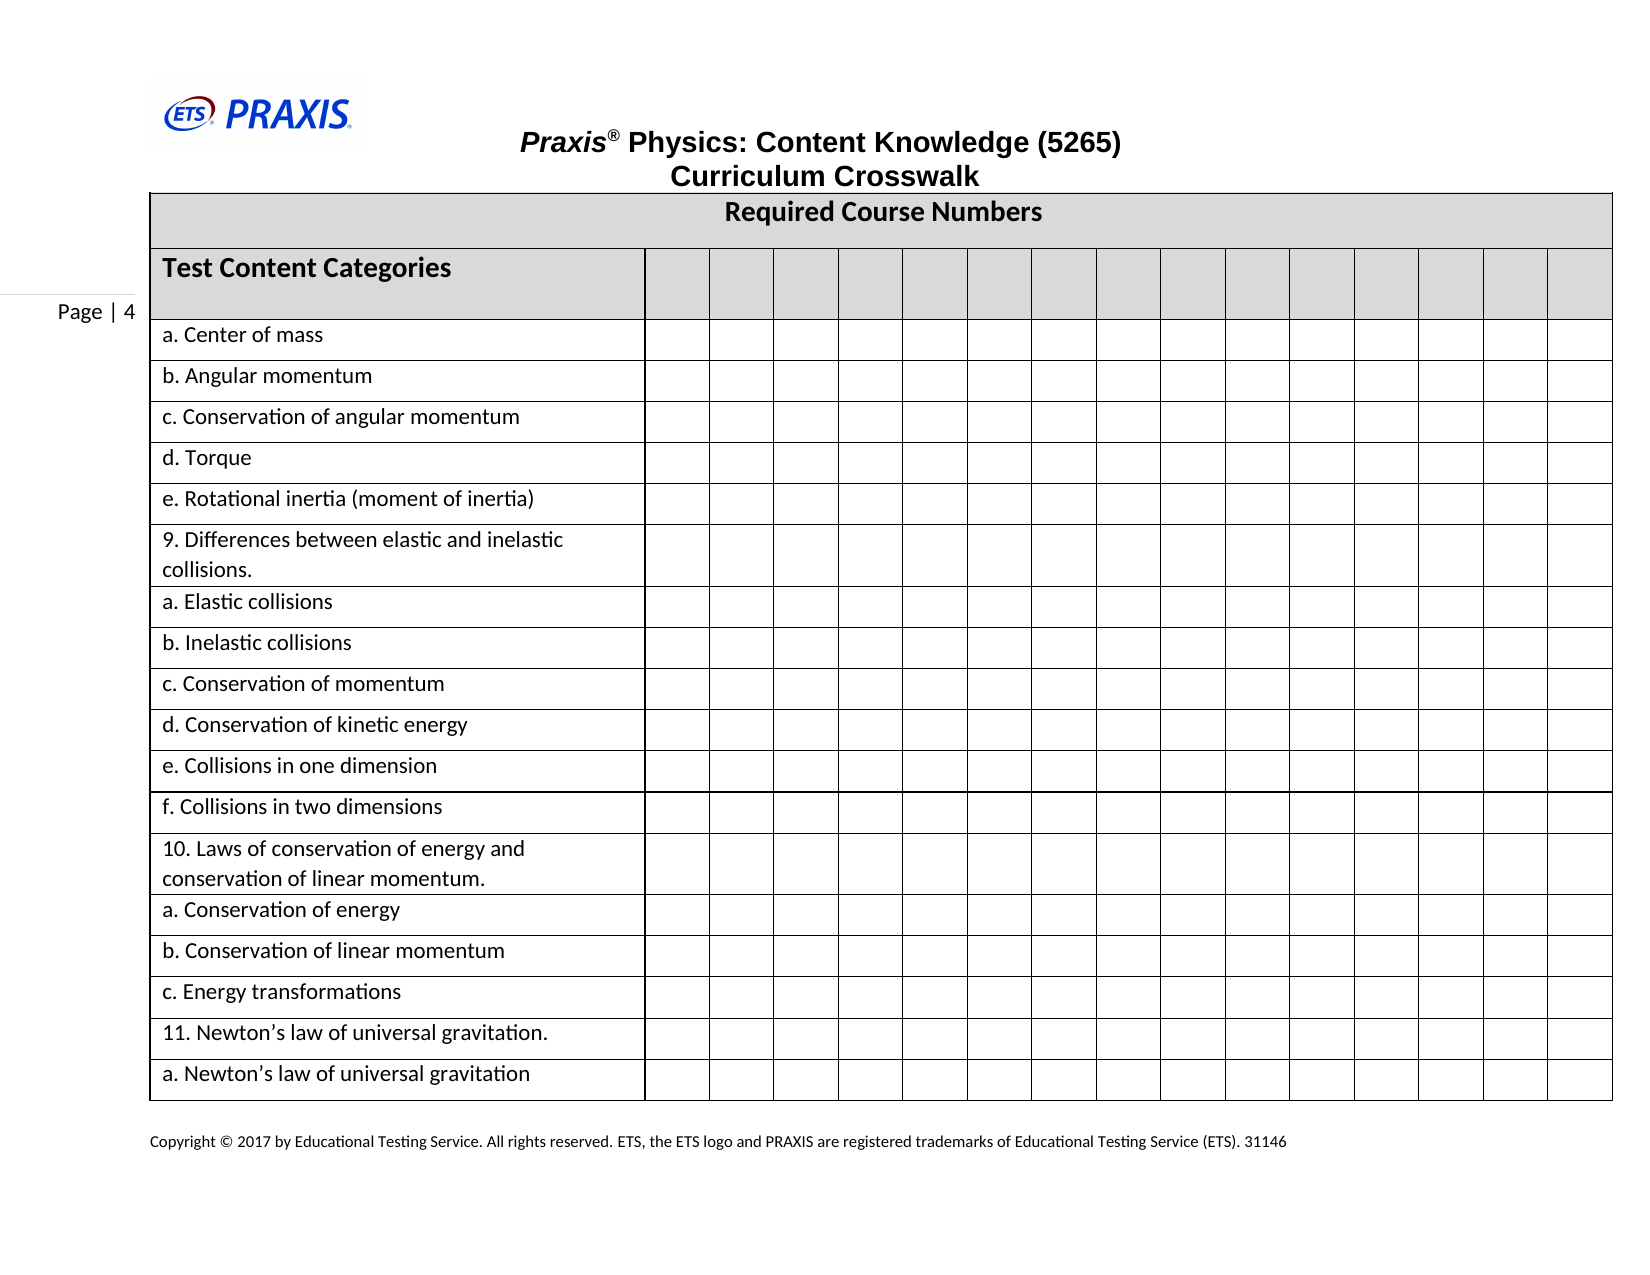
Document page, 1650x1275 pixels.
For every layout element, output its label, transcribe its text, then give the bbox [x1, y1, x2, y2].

table_cell [1355, 361, 1418, 401]
table_cell [774, 834, 838, 894]
table_cell [1419, 361, 1483, 401]
table_cell a. Elastic collisions [151, 587, 644, 627]
table_cell [968, 525, 1031, 586]
table_cell [1290, 1019, 1354, 1058]
table_cell [968, 751, 1031, 791]
table_cell [1548, 587, 1612, 627]
table_cell [1484, 628, 1547, 668]
table_cell [1161, 484, 1225, 524]
table_cell [968, 1019, 1031, 1058]
table_cell [710, 936, 773, 976]
table_cell [1290, 361, 1354, 401]
table_cell [903, 710, 967, 750]
table_cell [1226, 587, 1289, 627]
table_cell [1161, 628, 1225, 668]
table_cell [710, 977, 773, 1017]
table_cell [774, 895, 838, 935]
table_cell [839, 249, 902, 319]
table_cell [710, 484, 773, 524]
table_cell [1419, 936, 1483, 976]
table_cell [1484, 484, 1547, 524]
table_cell [1484, 669, 1547, 709]
table_cell [646, 443, 709, 483]
table_cell [1419, 751, 1483, 791]
table_cell [1484, 361, 1547, 401]
table_cell [1419, 834, 1483, 894]
table_cell [1355, 1019, 1418, 1058]
table_cell [1161, 710, 1225, 750]
table_cell a. Conservation of energy [151, 895, 644, 935]
table_cell 9. Differences between elastic and inelastic collisions. [151, 525, 644, 586]
table_cell [1097, 320, 1160, 360]
table_cell [1032, 751, 1096, 791]
table_cell [839, 895, 902, 935]
table_cell [903, 977, 967, 1017]
table_cell [1355, 710, 1418, 750]
table_cell [774, 525, 838, 586]
table_cell [1290, 402, 1354, 442]
table_cell [710, 669, 773, 709]
table_cell [710, 587, 773, 627]
table_cell [839, 587, 902, 627]
table_cell [1032, 977, 1096, 1017]
table_cell [1419, 443, 1483, 483]
table_cell [646, 1060, 709, 1100]
table_cell [1290, 895, 1354, 935]
table_cell b. Inelastic collisions [151, 628, 644, 668]
table_cell [1032, 710, 1096, 750]
table_cell [968, 402, 1031, 442]
table_cell [1484, 1019, 1547, 1058]
table_cell [903, 936, 967, 976]
table_cell [1226, 669, 1289, 709]
table_cell [1097, 793, 1160, 833]
table_cell [1419, 320, 1483, 360]
table_cell d. Conservation of kinetic energy [151, 710, 644, 750]
table_cell [710, 1019, 773, 1058]
table_cell [1226, 525, 1289, 586]
table_cell c. Conservation of angular momentum [151, 402, 644, 442]
table_cell c. Energy transformations [151, 977, 644, 1017]
table_cell [968, 587, 1031, 627]
table_cell [1355, 793, 1418, 833]
table_cell [774, 669, 838, 709]
table_cell [1290, 669, 1354, 709]
table_cell [1290, 249, 1354, 319]
table_cell [968, 834, 1031, 894]
table_cell [1097, 977, 1160, 1017]
table_cell [1226, 1060, 1289, 1100]
table_cell [1097, 587, 1160, 627]
table_cell [1161, 249, 1225, 319]
table_cell [774, 710, 838, 750]
table_cell [903, 751, 967, 791]
table_cell c. Conservation of momentum [151, 669, 644, 709]
table_cell [1032, 402, 1096, 442]
table_cell [1548, 320, 1612, 360]
table_cell [1548, 895, 1612, 935]
table_cell [1355, 834, 1418, 894]
table_cell [774, 249, 838, 319]
table_cell [710, 793, 773, 833]
table_cell [1419, 402, 1483, 442]
table_cell [903, 587, 967, 627]
table_cell [839, 525, 902, 586]
table_cell [1097, 628, 1160, 668]
table_cell [1032, 834, 1096, 894]
table_cell b. Angular momentum [151, 361, 644, 401]
table_cell [1032, 669, 1096, 709]
table_cell [774, 361, 838, 401]
table_cell [1484, 793, 1547, 833]
table_cell 10. Laws of conservation of energy and conservation of linear momentum. [151, 834, 644, 894]
picture [150, 75, 364, 153]
table_cell [646, 628, 709, 668]
table_cell [839, 710, 902, 750]
table_cell [1355, 525, 1418, 586]
table_cell [646, 977, 709, 1017]
table_cell [903, 361, 967, 401]
table_cell [968, 628, 1031, 668]
table_cell e. Collisions in one dimension [151, 751, 644, 791]
table_cell [1355, 1060, 1418, 1100]
table_cell [1032, 249, 1096, 319]
table_cell [646, 587, 709, 627]
table_cell [1290, 320, 1354, 360]
table_cell [774, 587, 838, 627]
table_cell [968, 936, 1031, 976]
table_cell [839, 628, 902, 668]
table_cell [1290, 834, 1354, 894]
table_cell [710, 361, 773, 401]
table_cell Test Content Categories [151, 249, 644, 319]
table_cell [968, 710, 1031, 750]
table_cell [1484, 443, 1547, 483]
table_cell [1290, 443, 1354, 483]
table_cell e. Rotational inertia (moment of inertia) [151, 484, 644, 524]
table_cell [1355, 895, 1418, 935]
table_cell [1355, 977, 1418, 1017]
table_cell [1355, 320, 1418, 360]
table_cell [968, 484, 1031, 524]
table_cell [903, 484, 967, 524]
table_cell [1226, 751, 1289, 791]
table_cell [646, 249, 709, 319]
table_cell [1032, 628, 1096, 668]
table_cell [646, 525, 709, 586]
table_cell [903, 320, 967, 360]
table_cell 11. Newton’s law of universal gravitation. [151, 1019, 644, 1058]
table_cell [1484, 751, 1547, 791]
table_cell [1548, 793, 1612, 833]
table_cell [1097, 1019, 1160, 1058]
table_cell [710, 525, 773, 586]
table_cell [774, 320, 838, 360]
table_header Required Course Numbers [151, 194, 1612, 248]
table_cell [646, 669, 709, 709]
table_cell [774, 443, 838, 483]
table_cell [1548, 361, 1612, 401]
table_cell [646, 402, 709, 442]
table_cell [1226, 249, 1289, 319]
table_cell [1161, 525, 1225, 586]
table_cell [1226, 1019, 1289, 1058]
table_cell [968, 361, 1031, 401]
table_cell [1419, 669, 1483, 709]
table_cell [1097, 751, 1160, 791]
table_cell [1032, 484, 1096, 524]
table_cell [1548, 402, 1612, 442]
table_cell a. Center of mass [151, 320, 644, 360]
table_cell [1097, 249, 1160, 319]
table_cell [1355, 249, 1418, 319]
table_cell [968, 895, 1031, 935]
table_cell [839, 751, 902, 791]
table_cell [1548, 525, 1612, 586]
table_cell [710, 320, 773, 360]
table_cell [839, 834, 902, 894]
table_cell [1548, 751, 1612, 791]
table_cell d. Torque [151, 443, 644, 483]
table_cell [968, 443, 1031, 483]
table_cell [903, 443, 967, 483]
table_cell [1097, 402, 1160, 442]
table_cell [1226, 710, 1289, 750]
table_cell [1484, 320, 1547, 360]
table_cell [1419, 895, 1483, 935]
table_cell [1419, 793, 1483, 833]
table_cell [646, 710, 709, 750]
table_cell [710, 895, 773, 935]
table_cell [774, 1060, 838, 1100]
table_cell [1548, 936, 1612, 976]
table_cell [1290, 484, 1354, 524]
table_cell [1355, 936, 1418, 976]
table_cell [1548, 249, 1612, 319]
table_cell [774, 402, 838, 442]
table_cell [1226, 793, 1289, 833]
table_cell [1484, 936, 1547, 976]
table_cell [1161, 977, 1225, 1017]
table_cell [1032, 1019, 1096, 1058]
table_cell [1226, 936, 1289, 976]
table_cell [710, 249, 773, 319]
table_cell [1161, 751, 1225, 791]
table_cell [839, 669, 902, 709]
table_cell [1097, 710, 1160, 750]
table_cell [1161, 936, 1225, 976]
table_cell [1548, 628, 1612, 668]
table_cell [1355, 751, 1418, 791]
table_cell f. Collisions in two dimensions [151, 793, 644, 833]
table_cell [1290, 587, 1354, 627]
table_cell [1097, 1060, 1160, 1100]
table_cell [1484, 587, 1547, 627]
table_cell [968, 669, 1031, 709]
table_cell [839, 1060, 902, 1100]
table_cell [710, 402, 773, 442]
table_cell [774, 936, 838, 976]
table_cell [1484, 402, 1547, 442]
table_cell [1355, 402, 1418, 442]
table_cell [968, 977, 1031, 1017]
table_cell [1032, 361, 1096, 401]
table_cell [1290, 1060, 1354, 1100]
table_cell [1484, 834, 1547, 894]
table_cell [968, 793, 1031, 833]
table_cell [903, 525, 967, 586]
table_cell [1097, 525, 1160, 586]
table_cell [968, 320, 1031, 360]
table_cell [1032, 587, 1096, 627]
table_cell [839, 1019, 902, 1058]
table_cell [903, 895, 967, 935]
table_cell [903, 834, 967, 894]
table_cell [1548, 1019, 1612, 1058]
table_cell [1226, 895, 1289, 935]
table_cell [1419, 1019, 1483, 1058]
table_cell [774, 1019, 838, 1058]
table_cell [1161, 1060, 1225, 1100]
table_cell [1032, 443, 1096, 483]
table_cell [903, 249, 967, 319]
table_cell [1161, 834, 1225, 894]
table_cell [1032, 320, 1096, 360]
table_cell [646, 484, 709, 524]
table_cell [1419, 525, 1483, 586]
table_cell [774, 484, 838, 524]
table_cell [968, 1060, 1031, 1100]
table_cell [839, 484, 902, 524]
table_cell [1097, 669, 1160, 709]
table_cell [1484, 710, 1547, 750]
table_cell [1226, 443, 1289, 483]
table_cell [903, 1060, 967, 1100]
table_cell [1226, 977, 1289, 1017]
table_cell [710, 628, 773, 668]
table_cell [839, 361, 902, 401]
table_cell [1161, 361, 1225, 401]
table_cell [1484, 249, 1547, 319]
table_cell [839, 793, 902, 833]
table_cell [1161, 895, 1225, 935]
table_cell [1290, 710, 1354, 750]
table_cell [1290, 936, 1354, 976]
table_cell [1290, 525, 1354, 586]
table_cell [1484, 895, 1547, 935]
table_cell [1548, 977, 1612, 1017]
table_cell [646, 936, 709, 976]
table_cell [1419, 977, 1483, 1017]
table_cell [1032, 1060, 1096, 1100]
table_cell [710, 751, 773, 791]
table_cell [1226, 402, 1289, 442]
table_cell [1097, 361, 1160, 401]
table_cell [1419, 587, 1483, 627]
table_cell [1484, 977, 1547, 1017]
table_cell [1548, 834, 1612, 894]
table_cell [1032, 895, 1096, 935]
table_cell [646, 834, 709, 894]
table_cell [1161, 793, 1225, 833]
table_cell [1161, 669, 1225, 709]
table_cell [1290, 793, 1354, 833]
table_cell a. Newton’s law of universal gravitation [151, 1060, 644, 1100]
table_cell [1226, 320, 1289, 360]
table_cell [839, 320, 902, 360]
table_cell [1484, 1060, 1547, 1100]
table_cell [1161, 443, 1225, 483]
table_cell [839, 402, 902, 442]
table_cell [710, 1060, 773, 1100]
table_cell [1419, 710, 1483, 750]
table_cell [1161, 320, 1225, 360]
table_cell [710, 834, 773, 894]
table_cell [1097, 895, 1160, 935]
table_cell [1226, 361, 1289, 401]
table_cell [1290, 751, 1354, 791]
table_cell [1032, 793, 1096, 833]
table_cell [774, 628, 838, 668]
table_cell [1290, 977, 1354, 1017]
table_cell [774, 977, 838, 1017]
table_cell [903, 669, 967, 709]
table_cell [1161, 1019, 1225, 1058]
table_cell [1419, 1060, 1483, 1100]
table_cell [1419, 249, 1483, 319]
table_cell [646, 751, 709, 791]
table_cell [903, 1019, 967, 1058]
table_cell [1548, 1060, 1612, 1100]
table_cell [710, 443, 773, 483]
table_cell [1355, 669, 1418, 709]
table_cell [774, 793, 838, 833]
table_cell [1226, 628, 1289, 668]
table_cell [968, 249, 1031, 319]
table_cell [1419, 628, 1483, 668]
table_cell b. Conservation of linear momentum [151, 936, 644, 976]
table_cell [1548, 710, 1612, 750]
table_cell [1097, 484, 1160, 524]
table_cell [1032, 525, 1096, 586]
table_cell [1097, 936, 1160, 976]
table_cell [1226, 834, 1289, 894]
table_cell [903, 402, 967, 442]
table_cell [1032, 936, 1096, 976]
table_cell [1548, 443, 1612, 483]
table_cell [1355, 443, 1418, 483]
table_cell [774, 751, 838, 791]
table_cell [646, 320, 709, 360]
table_cell [1290, 628, 1354, 668]
table_cell [646, 793, 709, 833]
table_cell [1419, 484, 1483, 524]
table_cell [1548, 669, 1612, 709]
table_cell [839, 977, 902, 1017]
table_cell [1161, 587, 1225, 627]
table_cell [1548, 484, 1612, 524]
table_cell [839, 936, 902, 976]
table_cell [1484, 525, 1547, 586]
table_cell [1097, 443, 1160, 483]
table_cell [646, 361, 709, 401]
table_cell [1355, 484, 1418, 524]
table_cell [1355, 587, 1418, 627]
table_cell [710, 710, 773, 750]
table_cell [903, 628, 967, 668]
table_cell [1097, 834, 1160, 894]
table_cell [1226, 484, 1289, 524]
table_cell [1355, 628, 1418, 668]
table_cell [903, 793, 967, 833]
table_cell [839, 443, 902, 483]
table_cell [646, 1019, 709, 1058]
table_cell [646, 895, 709, 935]
table_cell [1161, 402, 1225, 442]
